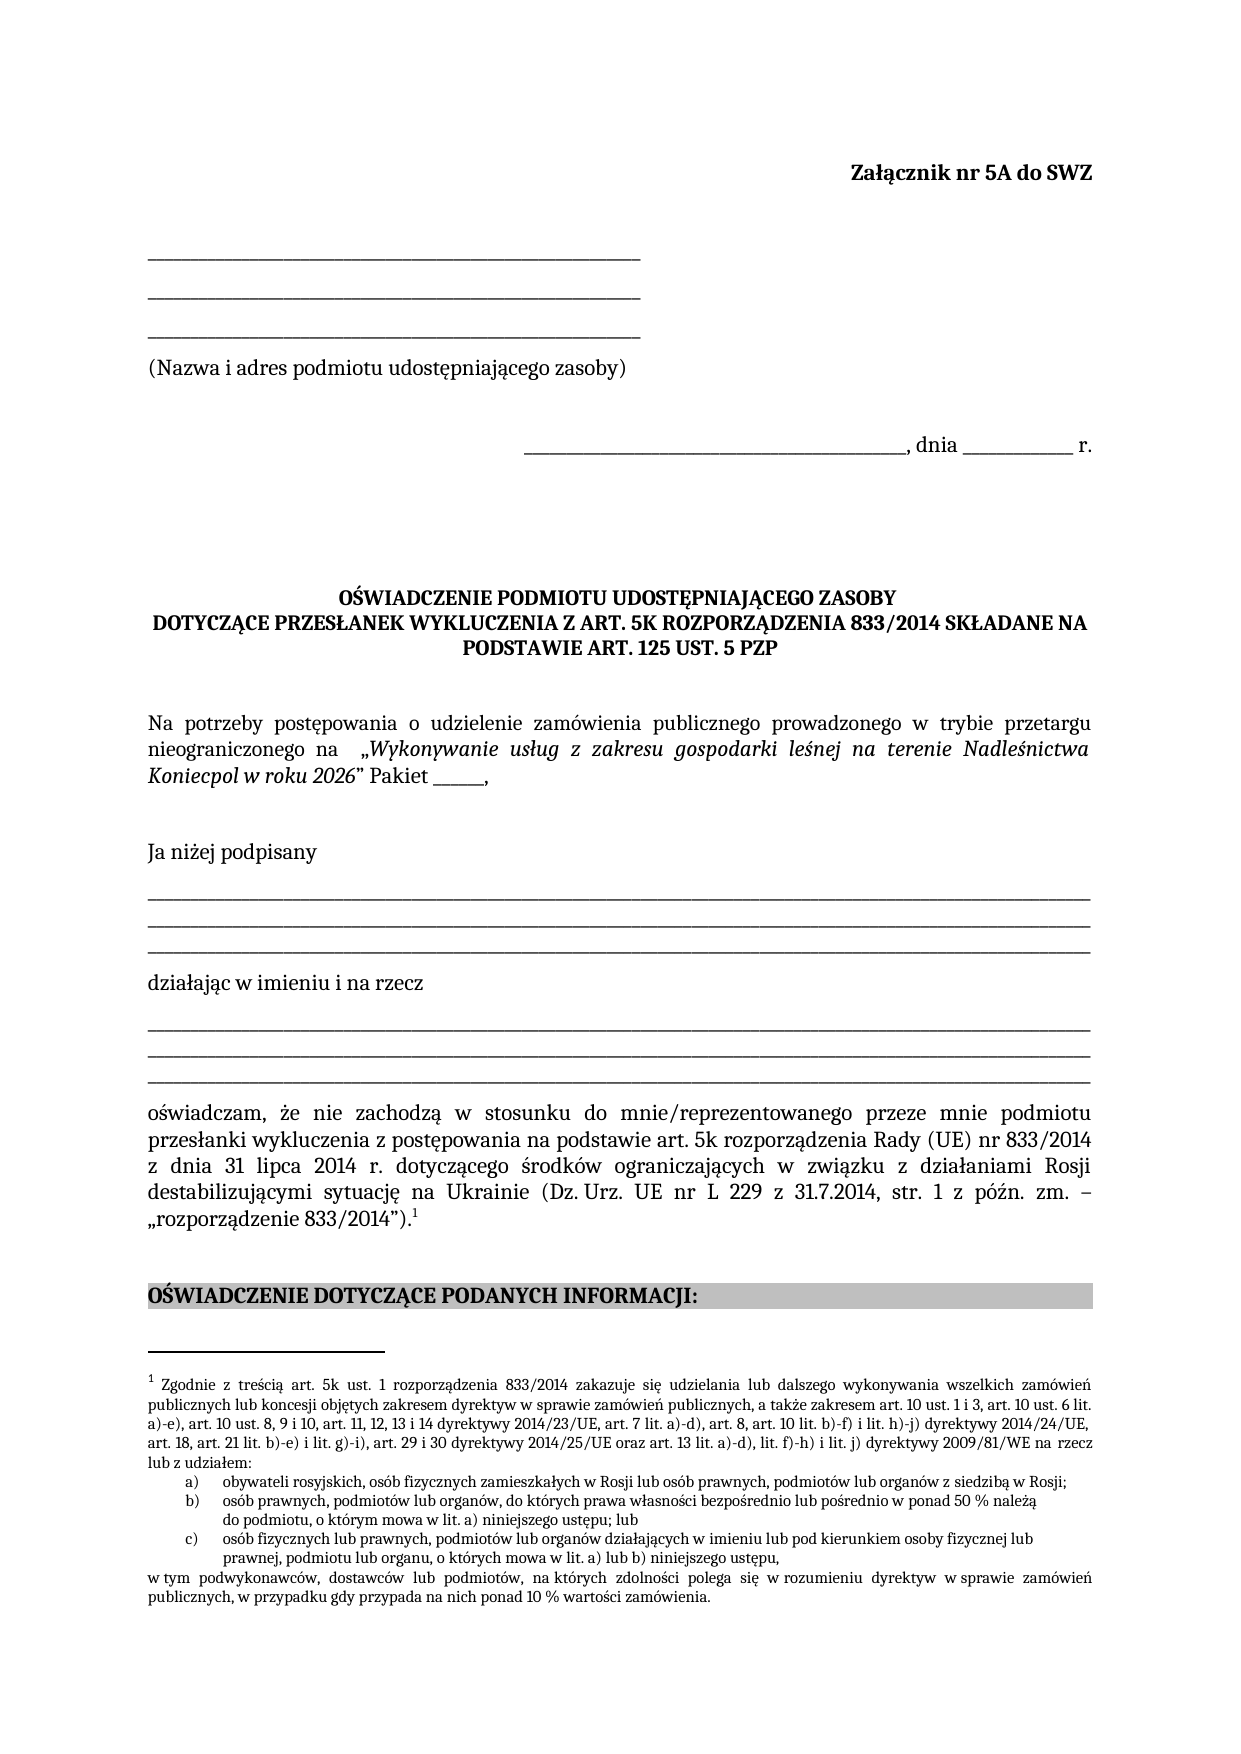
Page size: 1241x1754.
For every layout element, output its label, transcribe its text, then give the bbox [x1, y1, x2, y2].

text oświadczam, że nie zachodzą w stosunku do mnie/reprezentowanego przeze mnie podmiotu przesłanki wykluczenia z postępowania na podstawie art. 5k rozporządzenia Rady (UE) nr 833/2014 z dnia 31 lipca 2014 r. dotyczącego środków ograniczających w związku z działaniami Rosji destabilizującymi sytuację na Ukrainie (Dz. Urz. UE nr L 229 z 31.7.2014, str. 1 z późn. zm. – „rozporządzenie 833/2014”). [148, 1100, 1093, 1232]
text __________________________________________________________ [148, 316, 1093, 342]
text (Nazwa i adres podmiotu udostępniającego zasoby) [148, 354, 1093, 381]
text Na potrzeby postępowania o udzielenie zamówienia publicznego prowadzonego w trybie przetargu nieograniczonego na „Wykonywanie usług z zakresu gospodarki leśnej na terenie Nadleśnictwa Koniecpol w roku 2026” Pakiet ______, [148, 711, 1093, 789]
text _____________________________________________________________________________________________________________________________________________________________________________________________________________________________________________________________________________________________________________________________________________ [148, 878, 1093, 957]
text __________________________________________________________ [148, 277, 1093, 303]
text _____________________________________________, dnia _____________ r. [148, 432, 1093, 458]
text _____________________________________________________________________________________________________________________________________________________________________________________________________________________________________________________________________________________________________________________________________________ [148, 1008, 1093, 1087]
text Ja niżej podpisany [148, 839, 1093, 866]
text OŚWIADCZENIE PODMIOTU UDOSTĘPNIAJĄCEGO ZASOBY DOTYCZĄCE PRZESŁANEK WYKLUCZENIA Z ART. 5K ROZPORZĄDZENIA 833/2014 SKŁADANE NA PODSTAWIE ART. 125 UST. 5 PZP [148, 585, 1093, 661]
text OŚWIADCZENIE DOTYCZĄCE PODANYCH INFORMACJI: [148, 1283, 1093, 1309]
text Załącznik nr 5A do SWZ [148, 160, 1093, 186]
text __________________________________________________________ [148, 238, 1093, 264]
text działając w imieniu i na rzecz [148, 969, 1093, 996]
